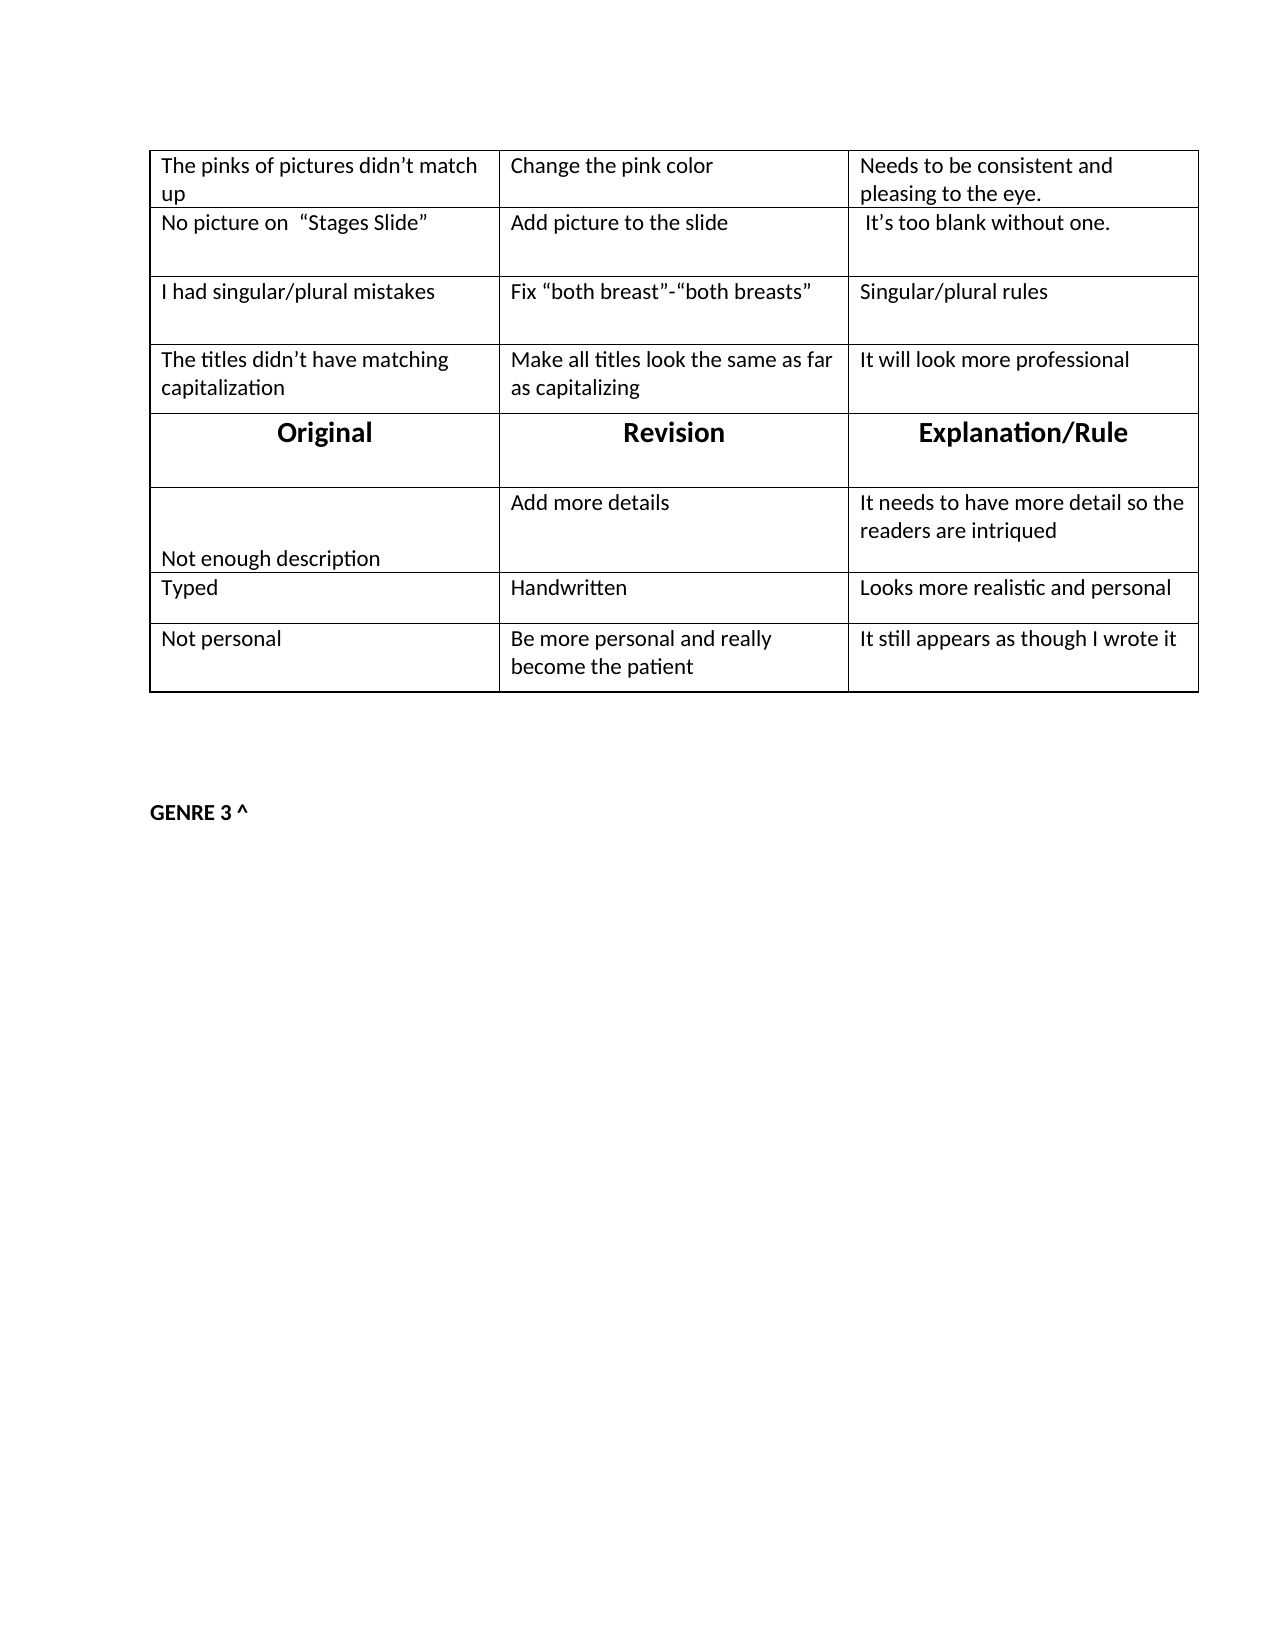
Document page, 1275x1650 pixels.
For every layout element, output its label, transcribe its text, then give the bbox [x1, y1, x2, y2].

table_cell It still appears as though I wrote it [849, 624, 1198, 691]
table_cell Explanation/Rule [849, 414, 1198, 487]
table_cell It’s too blank without one. [849, 208, 1198, 276]
table_cell Original [151, 414, 499, 487]
text GENRE 3 ^ [150, 798, 1125, 827]
table_cell Add picture to the slide [500, 208, 848, 276]
table_cell The titles didn’t have matching capitalization [151, 345, 499, 413]
table_cell Fix “both breast”-“both breasts” [500, 277, 848, 344]
table_cell No picture on “Stages Slide” [151, 208, 499, 276]
table_cell Make all titles look the same as far as capitalizing [500, 345, 848, 413]
table_cell It will look more professional [849, 345, 1198, 413]
table_cell Needs to be consistent and pleasing to the eye. [849, 151, 1198, 207]
table_cell I had singular/plural mistakes [151, 277, 499, 344]
table_cell Singular/plural rules [849, 277, 1198, 344]
table_cell Not enough description [151, 488, 499, 572]
table_cell Add more details [500, 488, 848, 572]
table_cell Be more personal and really become the patient [500, 624, 848, 691]
table_cell It needs to have more detail so the readers are intriqued [849, 488, 1198, 572]
table_cell Change the pink color [500, 151, 848, 207]
table_cell Revision [500, 414, 848, 487]
table_cell The pinks of pictures didn’t match up [151, 151, 499, 207]
table_cell Looks more realistic and personal [849, 573, 1198, 623]
table_cell Typed [151, 573, 499, 623]
table_cell Not personal [151, 624, 499, 691]
table_cell Handwritten [500, 573, 848, 623]
